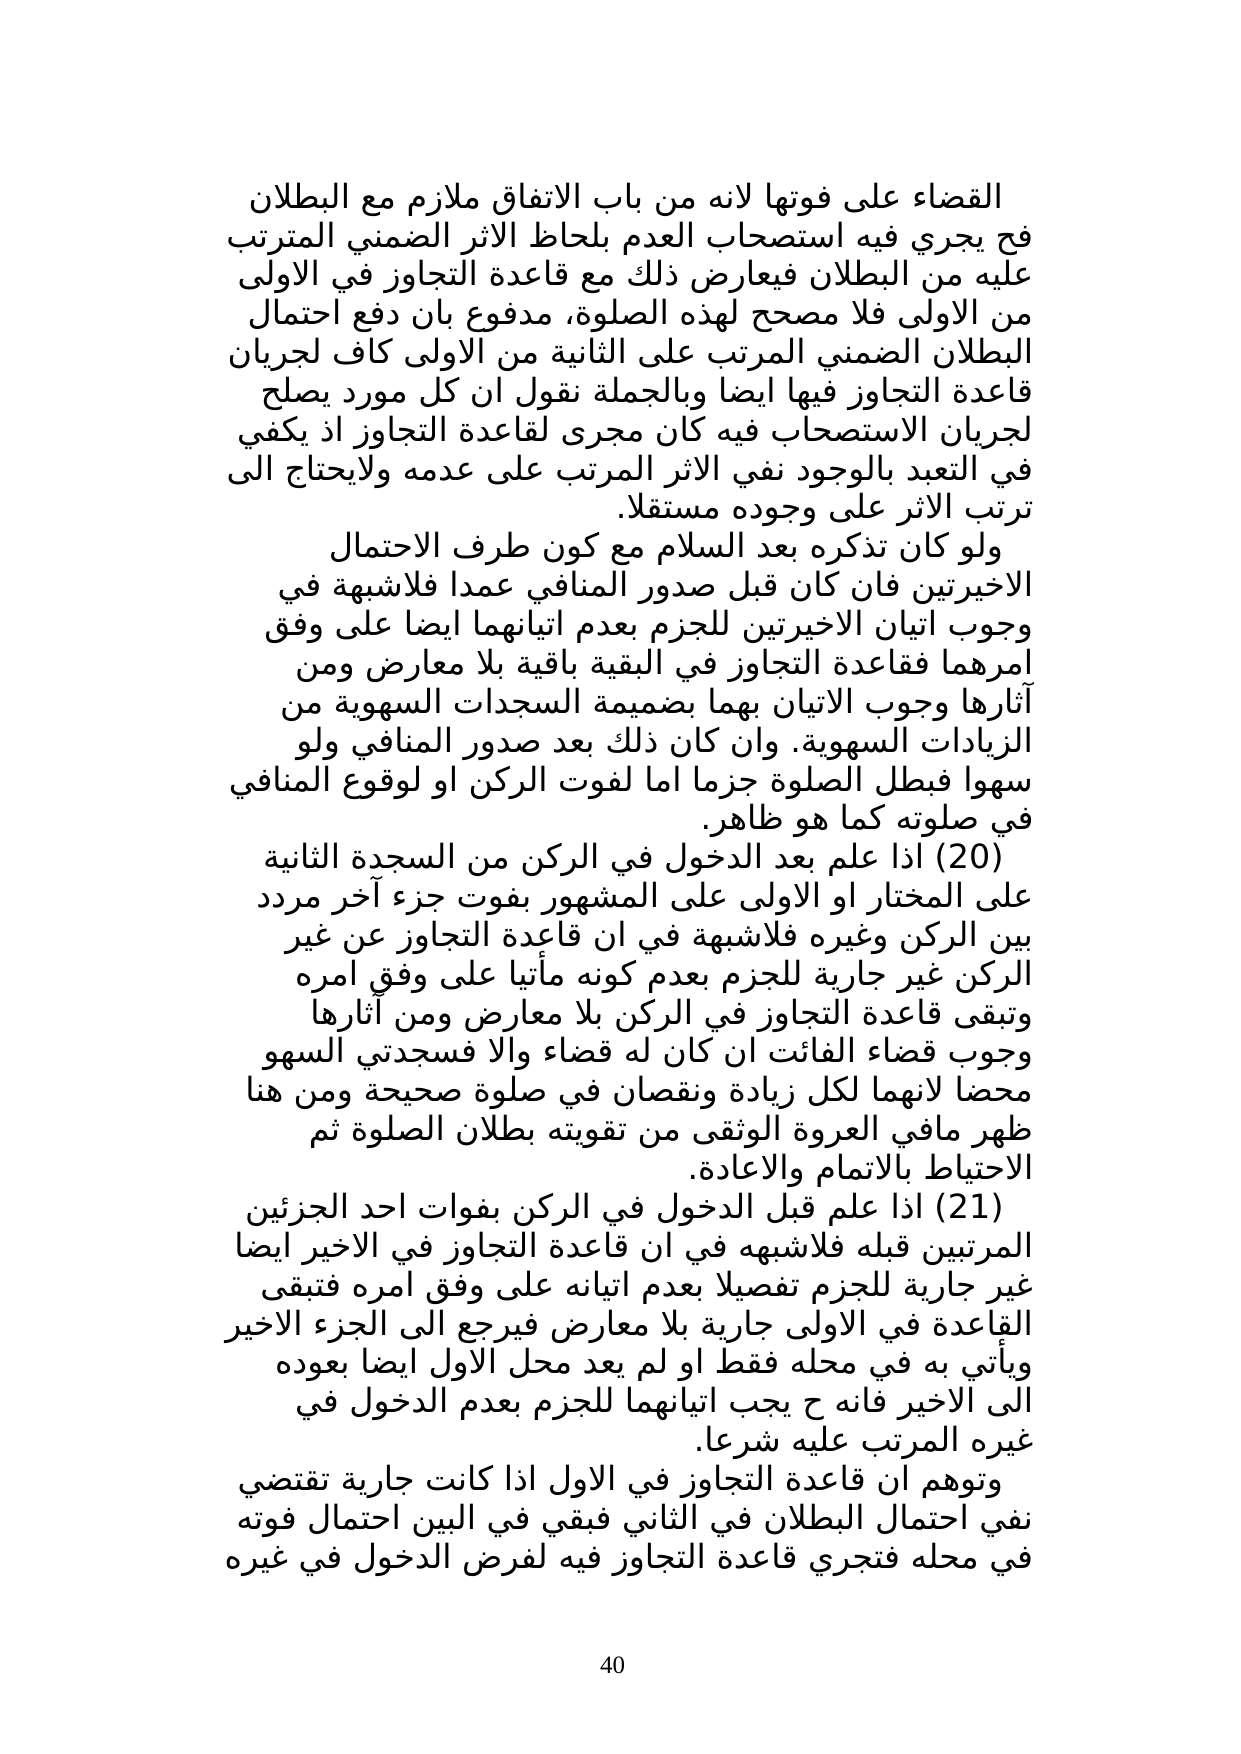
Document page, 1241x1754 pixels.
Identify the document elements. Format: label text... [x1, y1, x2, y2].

text (20) اذا علم بعد الدخول في الركن من السجدة الثانية على المختار او الاولى على المشهور بفوت جزء آخر مردد بين الركن وغيره فلاشبهة في ان قاعدة التجاوز عن غير الركن غير جارية للجزم بعدم كونه مأتيا على وفق امره وتبقى قاعدة التجاوز في الركن بلا معارض ومن آثارها وجوب قضاء الفائت ان كان له قضاء والا فسجدتي السهو محضا لانهما لكل زيادة ونقصان في صلوة صحيحة ومن هنا ظهر مافي العروة الوثقى من تقويته بطلان الصلوة ثم الاحتياط بالاتمام والاعادة. [222, 838, 1033, 1187]
text القضاء على فوتها لانه من باب الاتفاق ملازم مع البطلان فح يجري فيه استصحاب العدم بلحاظ الاثر الضمني المترتب عليه من البطلان فيعارض ذلك مع قاعدة التجاوز في الاولى من الاولى فلا مصحح لهذه الصلوة، مدفوع بان دفع احتمال البطلان الضمني المرتب على الثانية من الاولى كاف لجريان قاعدة التجاوز فيها ايضا وبالجملة نقول ان كل مورد يصلح لجريان الاستصحاب فيه كان مجرى لقاعدة التجاوز اذ يكفي في التعبد بالوجود نفي الاثر المرتب على عدمه ولايحتاج الى ترتب الاثر على وجوده مستقلا. [222, 177, 1033, 527]
text ولو كان تذكره بعد السلام مع كون طرف الاحتمال الاخيرتين فان كان قبل صدور المنافي عمدا فلاشبهة في وجوب اتيان الاخيرتين للجزم بعدم اتيانهما ايضا على وفق امرهما فقاعدة التجاوز في البقية باقية بلا معارض ومن آثارها وجوب الاتيان بهما بضميمة السجدات السهوية من الزيادات السهوية. وان كان ذلك بعد صدور المنافي ولو سهوا فبطل الصلوة جزما اما لفوت الركن او لوقوع المنافي في صلوته كما هو ظاهر. [222, 527, 1033, 838]
text (21) اذا علم قبل الدخول في الركن بفوات احد الجزئين المرتبين قبله فلاشبهه في ان قاعدة التجاوز في الاخير ايضا غير جارية للجزم تفصيلا بعدم اتيانه على وفق امره فتبقى القاعدة في الاولى جارية بلا معارض فيرجع الى الجزء الاخير ويأتي به في محله فقط او لم يعد محل الاول ايضا بعوده الى الاخير فانه ح يجب اتيانهما للجزم بعدم الدخول في غيره المرتب عليه شرعا. [222, 1187, 1033, 1459]
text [222, 1459, 1033, 1576]
